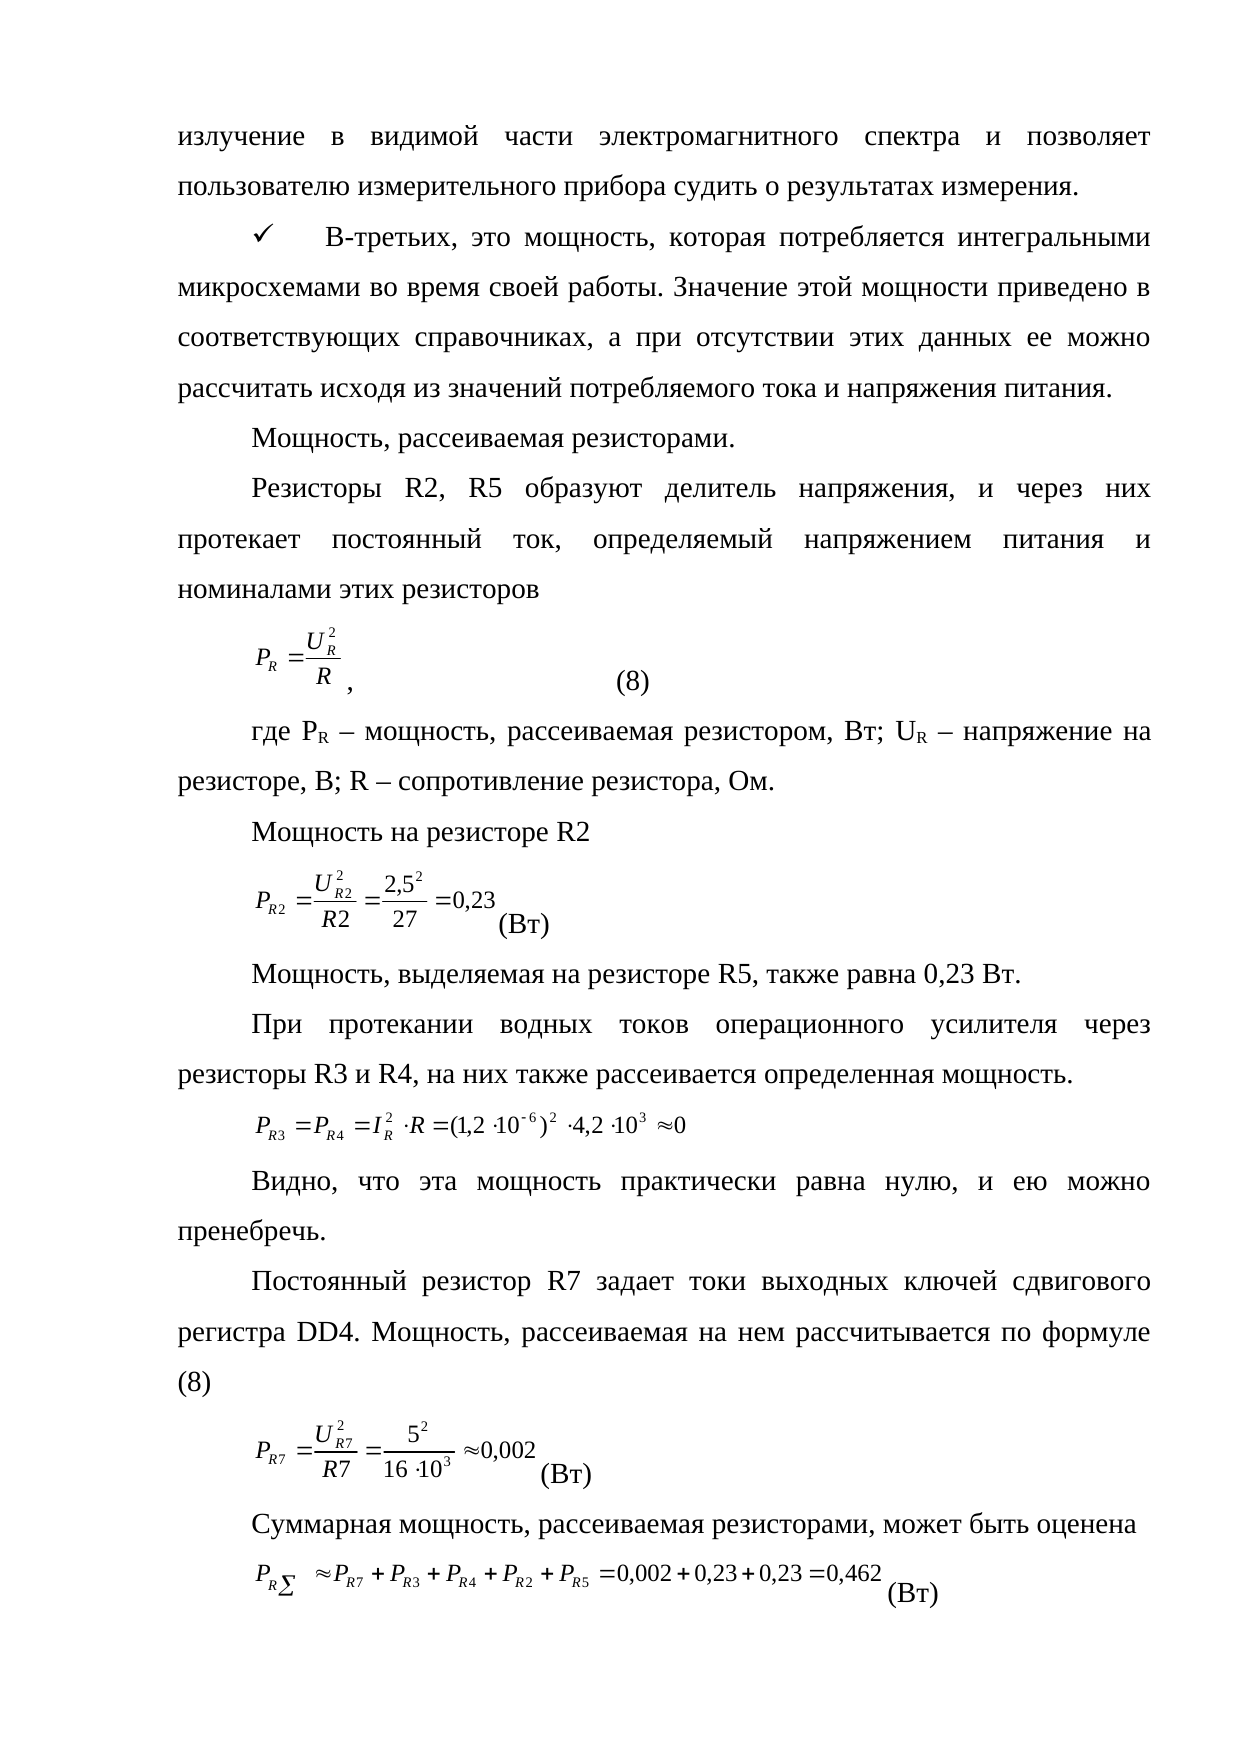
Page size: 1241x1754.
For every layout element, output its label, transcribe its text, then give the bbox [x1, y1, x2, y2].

text (Вт) [177, 1414, 1152, 1489]
text (Вт) [177, 864, 1152, 939]
text Видно, что эта мощность практически равна нулю, и ею можно пренебречь. [177, 1163, 1152, 1247]
list В-третьих, это мощность, которая потребляется интегральными микросхемами во время своей работы. Значение этой мощности приведено в соответствующих справочниках, а при отсутствии этих данных ее можно рассчитать исходя из значений потребляемого тока и напряжения питания. [177, 219, 1152, 403]
text Постоянный резистор R7 задает токи выходных ключей сдвигового регистра DD4. Мощность, рассеиваемая на нем рассчитывается по формуле (8) [177, 1263, 1152, 1398]
text Резисторы R2, R5 образуют делитель напряжения, и через них протекает постоянный ток, определяемый напряжением питания и номиналами этих резисторов [177, 470, 1152, 604]
text Мощность на резисторе R2 [177, 814, 1152, 847]
text При протекании водных токов операционного усилителя через резисторы R3 и R4, на них также рассеивается определенная мощность. [177, 1006, 1152, 1090]
text (Вт) [177, 1557, 1152, 1608]
subtitle Мощность, рассеиваемая резисторами. [177, 420, 1152, 454]
text Суммарная мощность, рассеиваемая резисторами, может быть оценена [177, 1506, 1152, 1540]
text , (8) [177, 621, 1152, 696]
text Мощность, выделяемая на резисторе R5, также равна 0,23 Вт. [177, 956, 1152, 989]
text где PR – мощность, рассеиваемая резистором, Вт; UR – напряжение на резисторе, В; R – сопротивление резистора, Ом. [177, 713, 1152, 797]
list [177, 118, 1152, 202]
